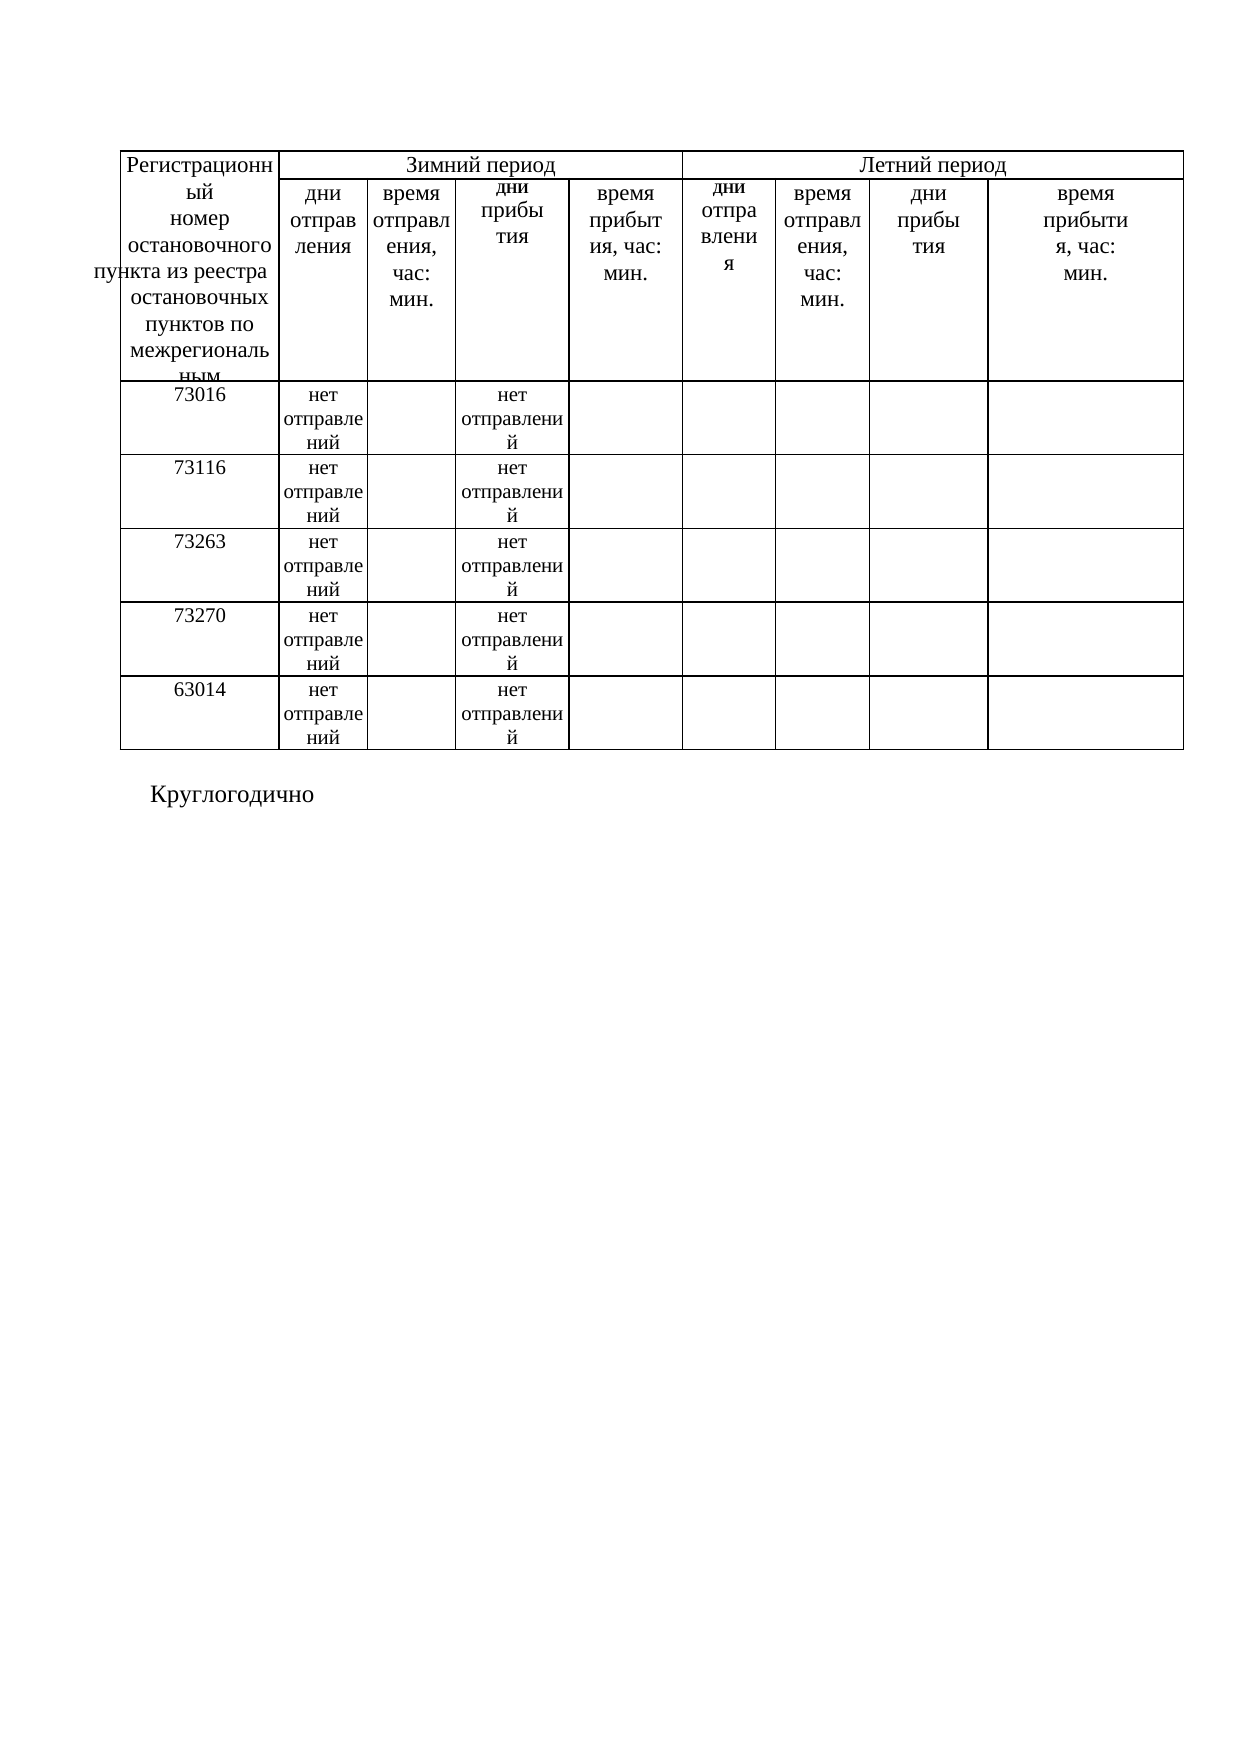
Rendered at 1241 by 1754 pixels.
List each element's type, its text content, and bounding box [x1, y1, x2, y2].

table_cell [368, 529, 455, 601]
table_cell [989, 677, 1183, 749]
table_cell [776, 677, 869, 749]
table_cell дни прибы тия [870, 180, 987, 380]
table_cell 73270 [121, 603, 278, 675]
table_header Зимний период [280, 152, 682, 178]
table_cell [870, 455, 987, 527]
table_cell [989, 603, 1183, 675]
table_cell 63014 [121, 677, 278, 749]
table_cell [989, 455, 1183, 527]
table_cell [870, 382, 987, 454]
table_cell время прибыт ия, час: мин. [570, 180, 682, 380]
table_cell [683, 677, 775, 749]
table_cell [570, 382, 682, 454]
table_cell [776, 455, 869, 527]
table_cell время прибыти я, час: мин. [989, 180, 1183, 380]
table_cell ДНИ отпра влени я [683, 180, 775, 380]
table_cell время отправл ения, час: мин. [776, 180, 869, 380]
table_cell [368, 455, 455, 527]
table_cell [870, 677, 987, 749]
table_cell [989, 382, 1183, 454]
table_cell [570, 529, 682, 601]
table_cell 73116 [121, 455, 278, 527]
table_cell [368, 603, 455, 675]
table_cell нет отправлений [280, 455, 367, 527]
table_cell дни отправ ления [280, 180, 367, 380]
table_cell нет отправлений [456, 677, 568, 749]
table_cell время отправл ения, час: мин. [368, 180, 455, 380]
table_cell [683, 382, 775, 454]
table_header Летний период [683, 152, 1183, 178]
table_cell [683, 529, 775, 601]
table_cell нет отправлений [280, 677, 367, 749]
table_cell [776, 603, 869, 675]
table_cell нет отправлений [456, 603, 568, 675]
table_cell [683, 603, 775, 675]
table_cell [776, 382, 869, 454]
table_cell нет отправлений [280, 529, 367, 601]
table_cell 73016 [121, 382, 278, 454]
table_cell [776, 529, 869, 601]
table_cell [870, 529, 987, 601]
table_cell нет отправлений [456, 382, 568, 454]
table_cell [683, 455, 775, 527]
table_cell [368, 677, 455, 749]
table_cell нет отправлений [280, 603, 367, 675]
table_cell [570, 455, 682, 527]
table_cell [570, 677, 682, 749]
table_cell нет отправлений [456, 455, 568, 527]
table_cell [570, 603, 682, 675]
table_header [121, 152, 278, 380]
table_cell [989, 529, 1183, 601]
text Круглогодично [150, 779, 1090, 808]
table_cell [368, 382, 455, 454]
table_cell нет отправлений [280, 382, 367, 454]
table_cell ДНИ прибы тия [456, 180, 568, 380]
table_cell 73263 [121, 529, 278, 601]
table_cell нет отправлений [456, 529, 568, 601]
table_cell [870, 603, 987, 675]
